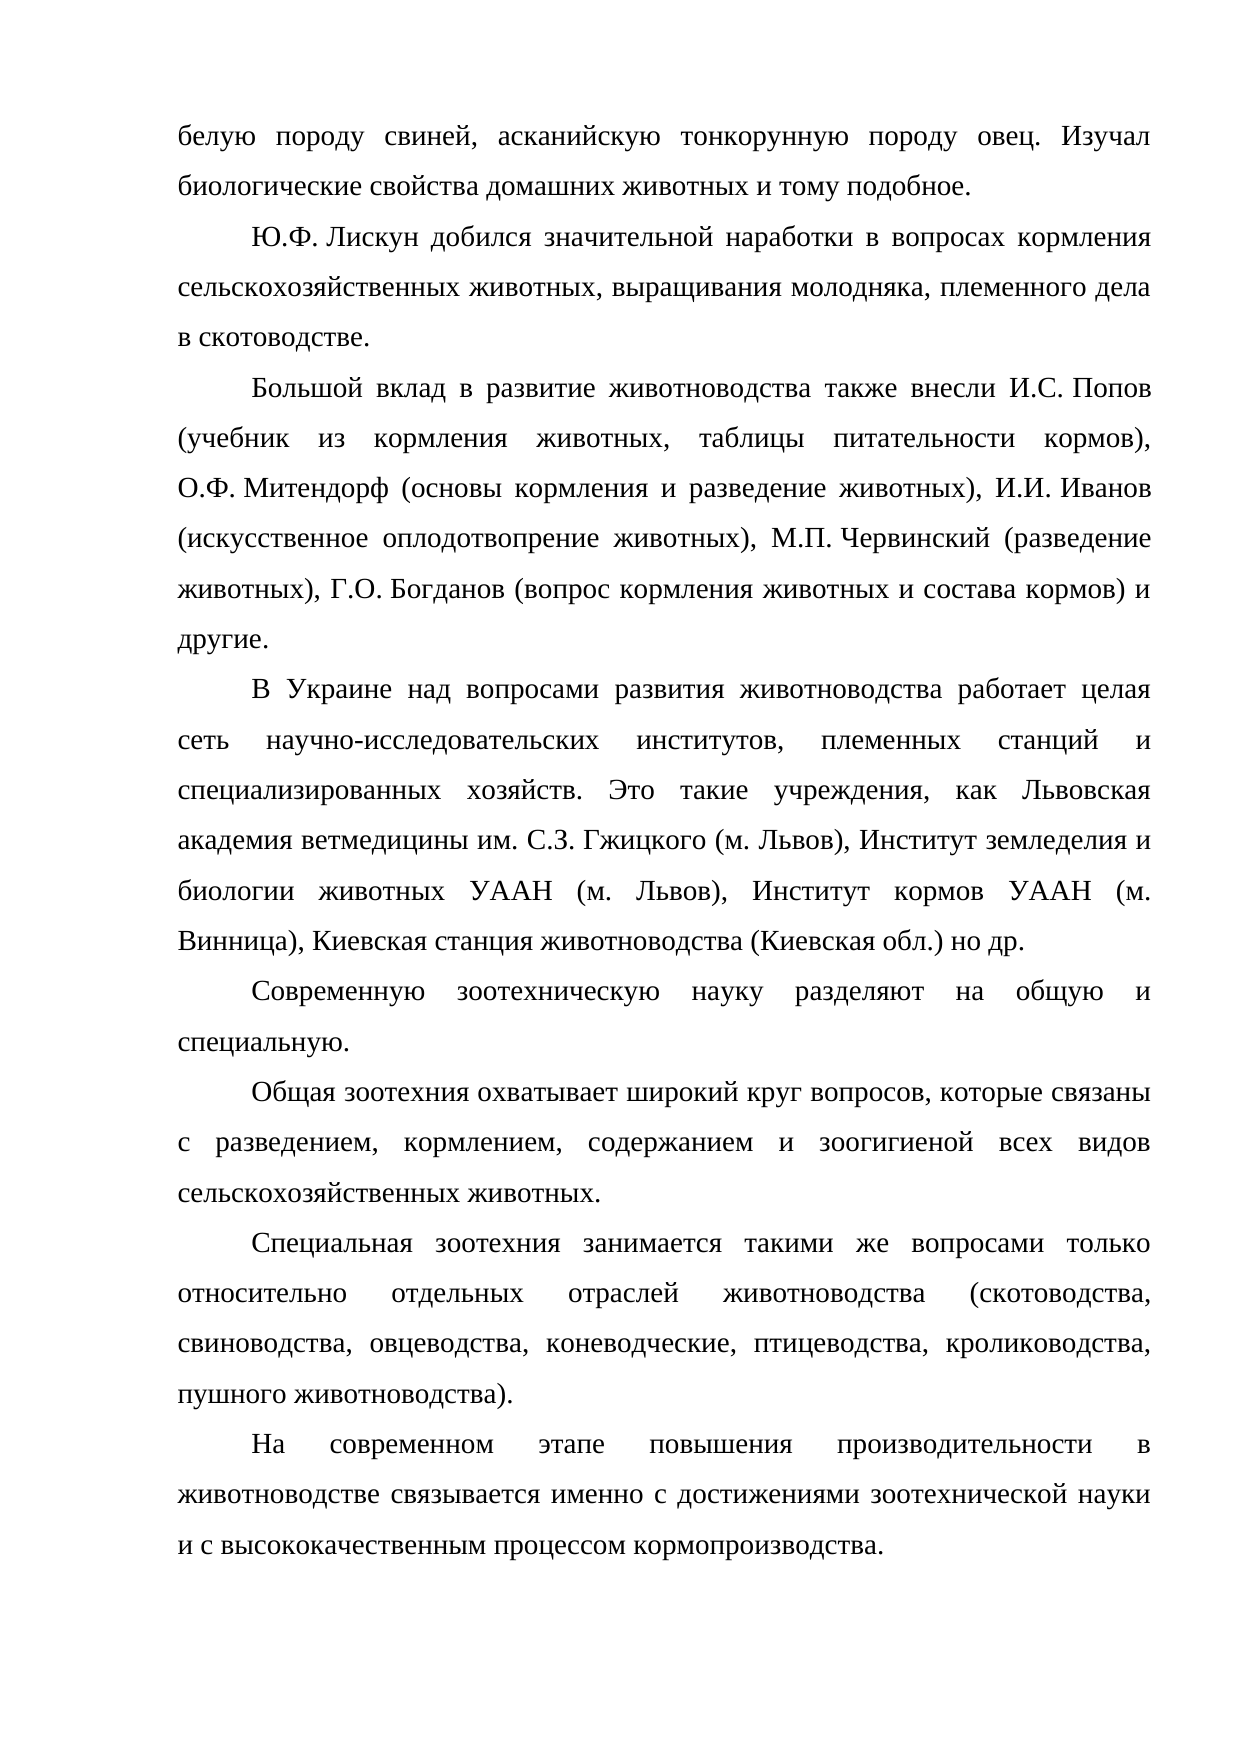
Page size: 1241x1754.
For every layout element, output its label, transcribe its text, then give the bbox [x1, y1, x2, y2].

text Специальная зоотехния занимается такими же вопросами только относительно отдельных отраслей животноводства (скотоводства, свиноводства, овцеводства, коневодческие, птицеводства, кролиководства, пушного животноводства). [177, 1225, 1152, 1409]
text Большой вклад в развитие животноводства также внесли И.С. Попов (учебник из кормления животных, таблицы питательности кормов), О.Ф. Митендорф (основы кормления и разведение животных), И.И. Иванов (искусственное оплодотвопрение животных), М.П. Червинский (разведение животных), Г.О. Богданов (вопрос кормления животных и состава кормов) и другие. [177, 370, 1152, 655]
text В Украине над вопросами развития животноводства работает целая сеть научно-исследовательских институтов, племенных станций и специализированных хозяйств. Это такие учреждения, как Львовская академия ветмедицины им. С.З. Гжицкого (м. Львов), Институт земледелия и биологии животных УААН (м. Львов), Институт кормов УААН (м. Винница), Киевская станция животноводства (Киевская обл.) но др. [177, 672, 1152, 957]
text Современную зоотехническую науку разделяют на общую и специальную. [177, 973, 1152, 1057]
text Общая зоотехния охватывает широкий круг вопросов, которые связаны с разведением, кормлением, содержанием и зоогигиеной всех видов сельскохозяйственных животных. [177, 1074, 1152, 1208]
text На современном этапе повышения производительности в животноводстве связывается именно с достижениями зоотехнической науки и с высококачественным процессом кормопроизводства. [177, 1426, 1152, 1560]
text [177, 118, 1152, 202]
text Ю.Ф. Лискун добился значительной наработки в вопросах кормления сельскохозяйственных животных, выращивания молодняка, племенного дела в скотоводстве. [177, 219, 1152, 353]
